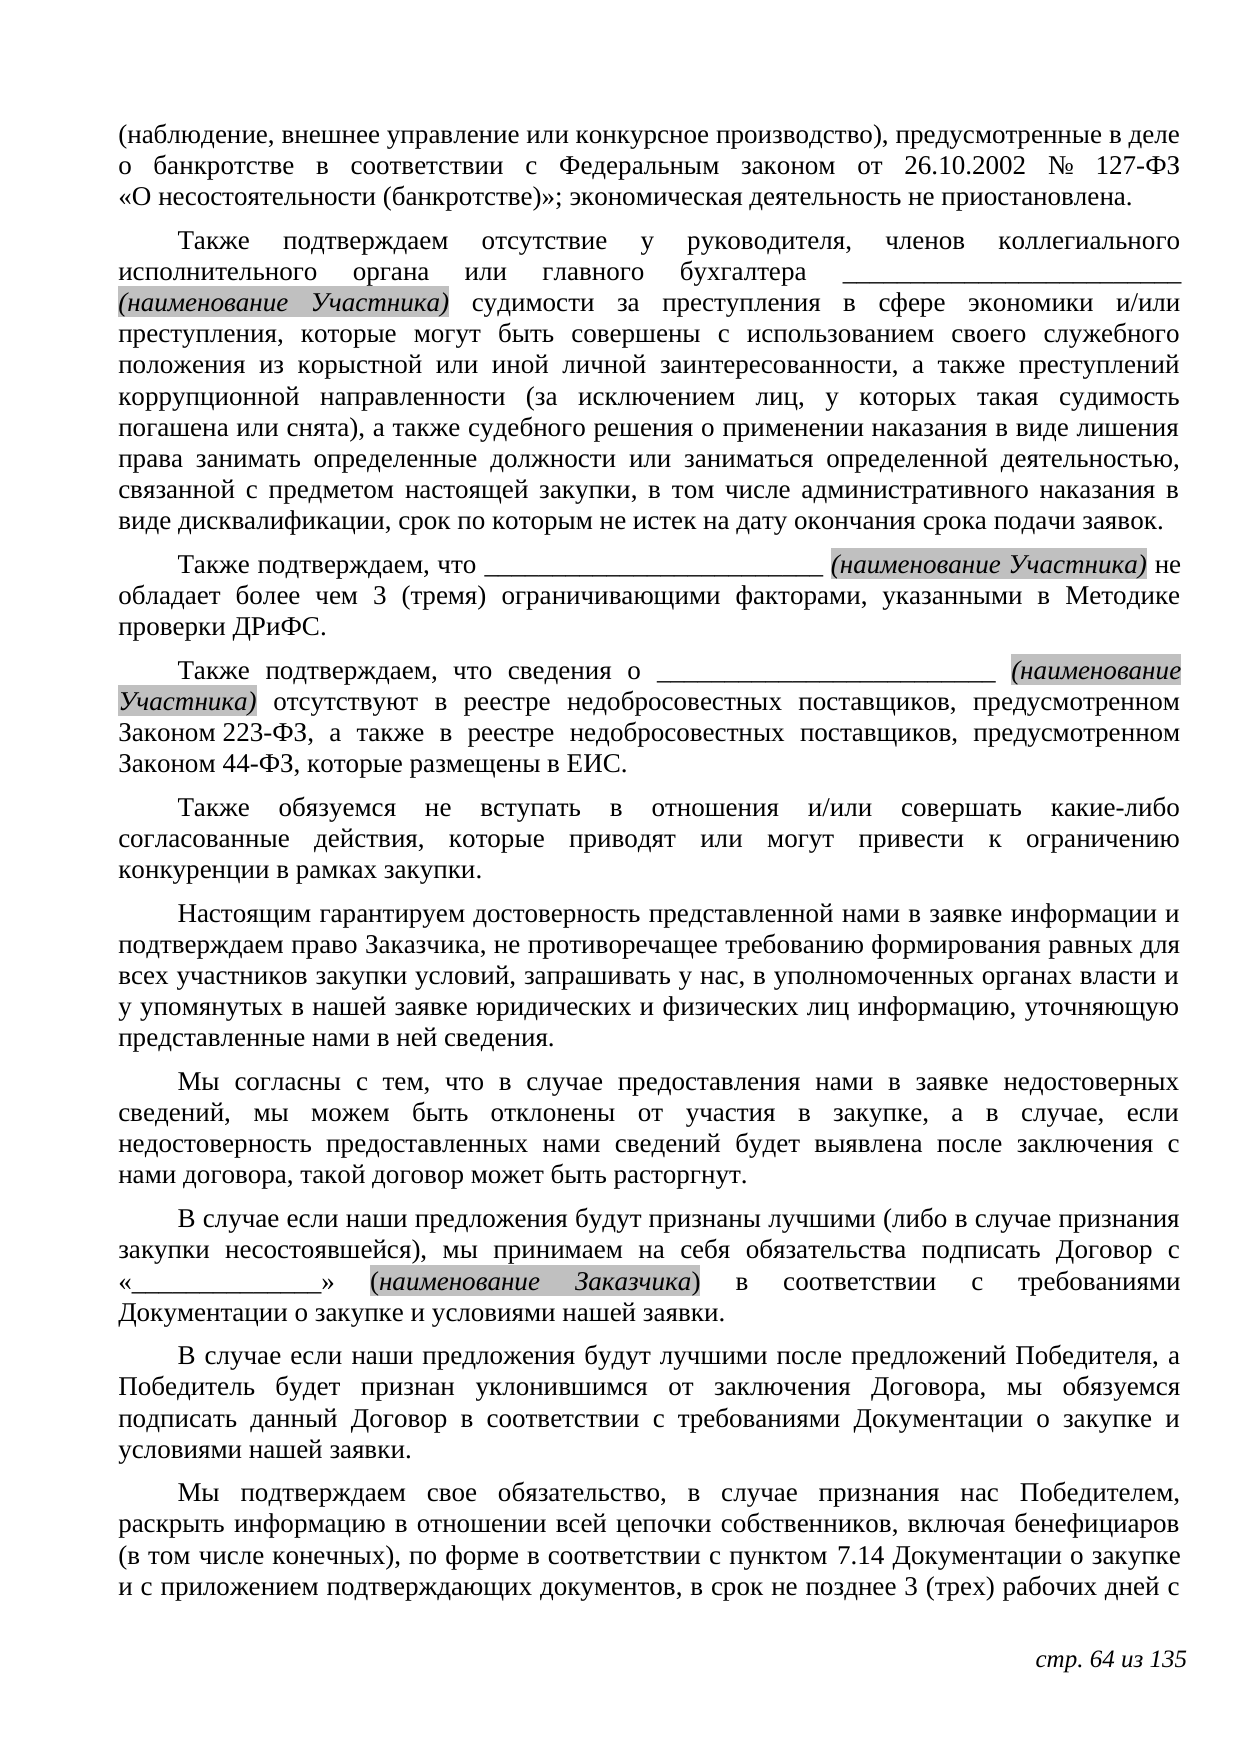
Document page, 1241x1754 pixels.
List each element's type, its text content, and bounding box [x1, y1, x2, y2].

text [118, 118, 1181, 212]
text В случае если наши предложения будут признаны лучшими (либо в случае признания закупки несостоявшейся), мы принимаем на себя обязательства подписать Договор с «______________» (наименование Заказчика) в соответствии с требованиями Документации о закупке и условиями нашей заявки. [118, 1202, 1181, 1327]
text Также обязуемся не вступать в отношения и/или совершать какие-либо согласованные действия, которые приводят или могут привести к ограничению конкуренции в рамках закупки. [118, 791, 1181, 884]
text Настоящим гарантируем достоверность представленной нами в заявке информации и подтверждаем право Заказчика, не противоречащее требованию формирования равных для всех участников закупки условий, запрашивать у нас, в уполномоченных органах власти и у упомянутых в нашей заявке юридических и физических лиц информацию, уточняющую представленные нами в ней сведения. [118, 897, 1181, 1053]
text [118, 1476, 1181, 1601]
text Также подтверждаем, что _________________________ (наименование Участника) не обладает более чем 3 (тремя) ограничивающими факторами, указанными в Методике проверки ДРиФС. [118, 548, 1181, 641]
text Также подтверждаем, что сведения о _________________________ (наименование Участника) отсутствуют в реестре недобросовестных поставщиков, предусмотренном Законом 223-ФЗ, а также в реестре недобросовестных поставщиков, предусмотренном Законом 44-ФЗ, которые размещены в ЕИС. [118, 654, 1181, 778]
text В случае если наши предложения будут лучшими после предложений Победителя, а Победитель будет признан уклонившимся от заключения Договора, мы обязуемся подписать данный Договор в соответствии с требованиями Документации о закупке и условиями нашей заявки. [118, 1339, 1181, 1464]
text Также подтверждаем отсутствие у руководителя, членов коллегиального исполнительного органа или главного бухгалтера _________________________ (наименование Участника) судимости за преступления в сфере экономики и/или преступления, которые могут быть совершены с использованием своего служебного положения из корыстной или иной личной заинтересованности, а также преступлений коррупционной направленности (за исключением лиц, у которых такая судимость погашена или снята), а также судебного решения о применении наказания в виде лишения права занимать определенные должности или заниматься определенной деятельностью, связанной с предметом настоящей закупки, в том числе административного наказания в виде дисквалификации, срок по которым не истек на дату окончания срока подачи заявок. [118, 224, 1181, 536]
text Мы согласны с тем, что в случае предоставления нами в заявке недостоверных сведений, мы можем быть отклонены от участия в закупке, а в случае, если недостоверность предоставленных нами сведений будет выявлена после заключения с нами договора, такой договор может быть расторгнут. [118, 1065, 1181, 1190]
